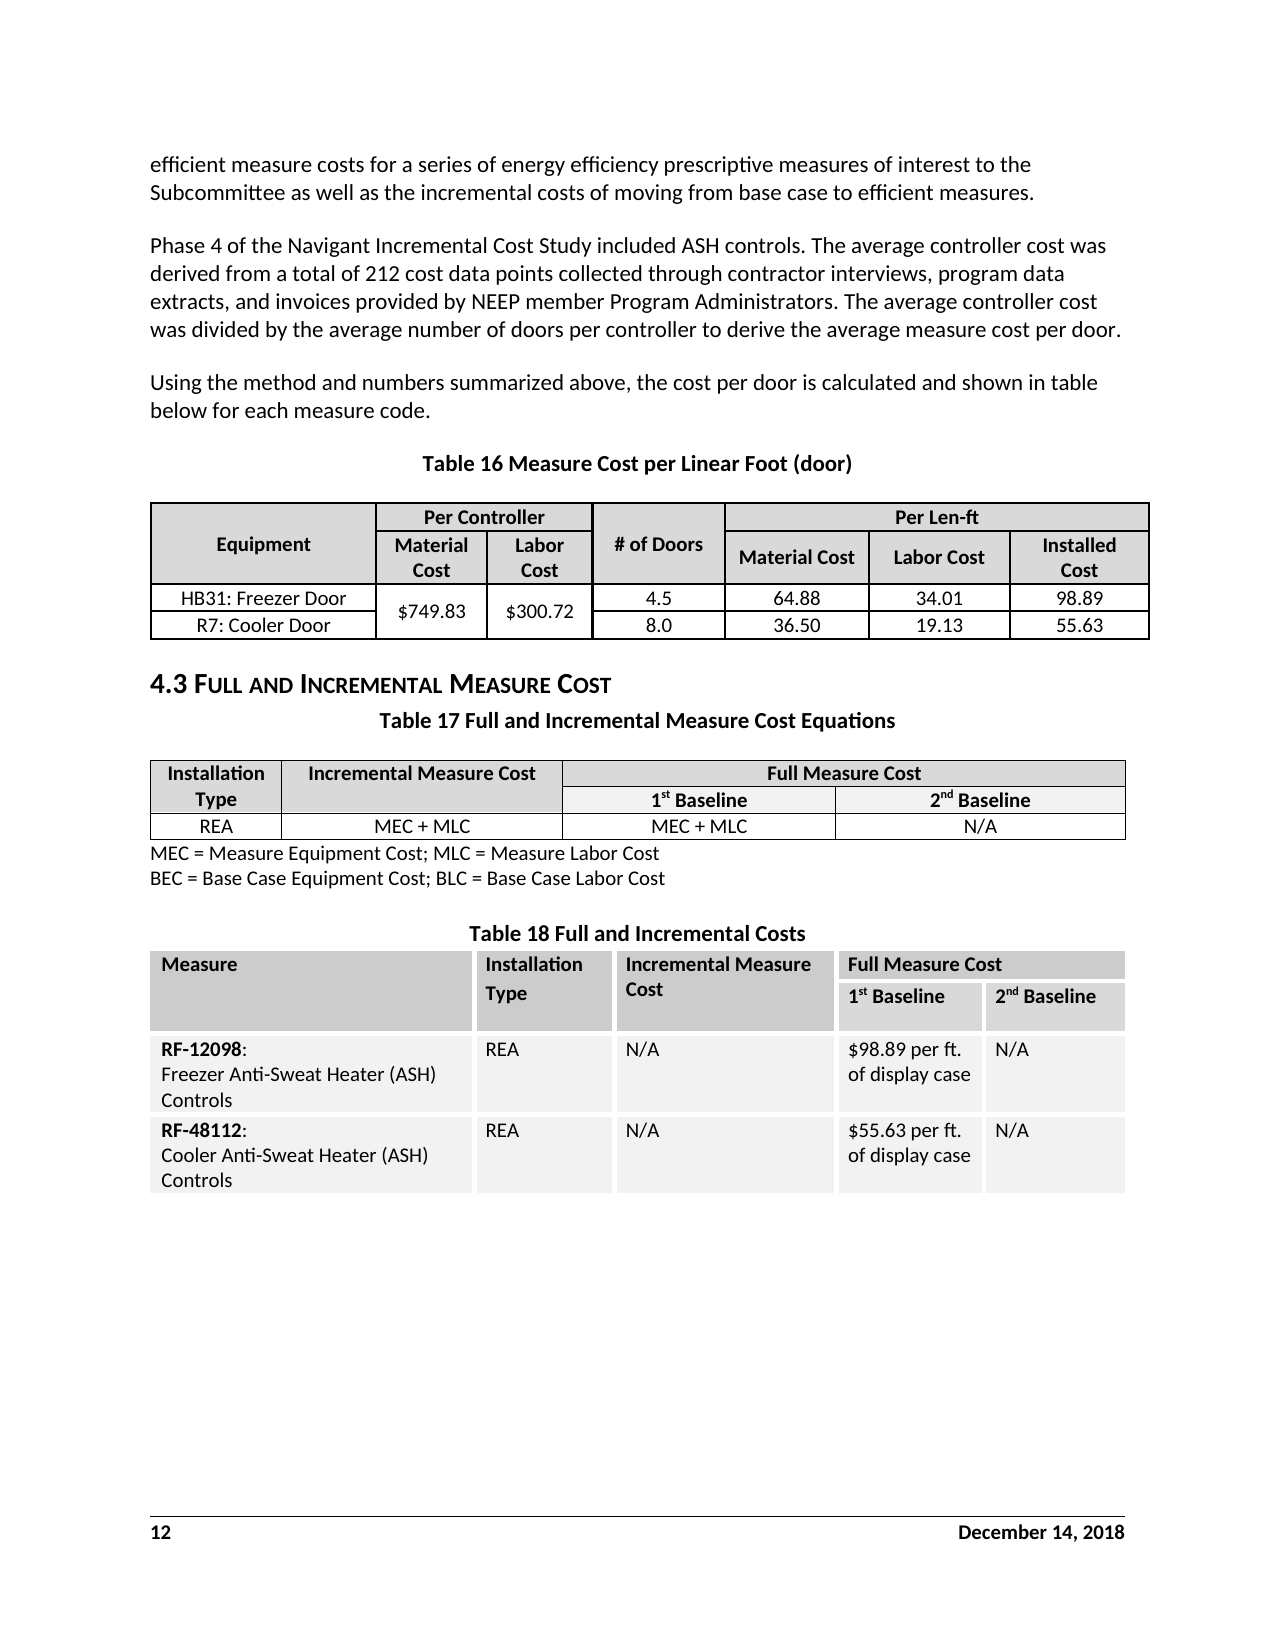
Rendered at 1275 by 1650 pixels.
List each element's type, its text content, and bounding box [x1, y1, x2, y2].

table_cell RF-48112: Cooler Anti-Sweat Heater (ASH) Controls [150, 1117, 472, 1193]
table_header Installation Type [477, 951, 612, 1031]
table_cell 4.5 [594, 585, 724, 610]
table_header Measure [150, 951, 472, 1031]
table_cell 34.01 [870, 585, 1009, 610]
table_header Per Controller [377, 504, 591, 530]
table_cell REA [477, 1117, 612, 1193]
table_cell $749.83 [377, 585, 486, 638]
table_cell 1st Baseline [563, 787, 835, 812]
table_cell N/A [617, 1117, 834, 1193]
table_cell N/A [986, 1036, 1125, 1112]
table_cell $98.89 per ft. of display case [839, 1036, 982, 1112]
text Using the method and numbers summarized above, the cost per door is calculated and shown in table below for each measure code. [150, 368, 1125, 424]
table_cell 55.63 [1011, 612, 1148, 638]
table_cell RF-12098: Freezer Anti-Sweat Heater (ASH) Controls [150, 1036, 472, 1112]
table_cell $300.72 [488, 585, 591, 638]
table_cell HB31: Freezer Door [152, 585, 375, 610]
table_cell N/A [617, 1036, 834, 1112]
table_cell MEC + MLC [563, 814, 835, 839]
table_cell 36.50 [726, 612, 868, 638]
table_cell MEC + MLC [282, 814, 562, 839]
text Table 17 Full and Incremental Measure Cost Equations [150, 707, 1125, 734]
table_cell R7: Cooler Door [152, 612, 375, 638]
table_cell Labor Cost [870, 532, 1009, 583]
table_cell 19.13 [870, 612, 1009, 638]
text BEC = Base Case Equipment Cost; BLC = Base Case Labor Cost [150, 865, 1125, 891]
table_cell 2nd Baseline [836, 787, 1125, 812]
table_cell $55.63 per ft. of display case [839, 1117, 982, 1193]
text Phase 4 of the Navigant Incremental Cost Study included ASH controls. The average controller cost was derived from a total of 212 cost data points collected through contractor interviews, program data extracts, and invoices provided by NEEP member Program Administrators. The average controller cost was divided by the average number of doors per controller to derive the average measure cost per door. [150, 231, 1125, 343]
table_cell Material Cost [377, 532, 486, 583]
table_cell Labor Cost [488, 532, 591, 583]
table_header Incremental Measure Cost [617, 951, 834, 1031]
table_header Full Measure Cost [563, 761, 1125, 786]
table_cell 2nd Baseline [986, 983, 1125, 1031]
table_header # of Doors [594, 504, 724, 583]
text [150, 150, 1125, 206]
text Table 16 Measure Cost per Linear Foot (door) [150, 449, 1125, 477]
table_cell REA [151, 814, 281, 839]
table_cell N/A [986, 1117, 1125, 1193]
table_header Incremental Measure Cost [282, 761, 562, 812]
table_cell 64.88 [726, 585, 868, 610]
table_cell 98.89 [1011, 585, 1148, 610]
table_cell Installed Cost [1011, 532, 1148, 583]
text MEC = Measure Equipment Cost; MLC = Measure Labor Cost [150, 840, 1125, 865]
text Table 18 Full and Incremental Costs [150, 919, 1125, 947]
table_header Installation Type [151, 761, 281, 812]
table_header Equipment [152, 504, 375, 583]
subtitle 4.3 Full and Incremental Measure Cost [150, 665, 1125, 700]
table_cell Material Cost [726, 532, 868, 583]
table_header Per Len-ft [726, 504, 1148, 530]
table_cell N/A [836, 814, 1125, 839]
table_cell 1st Baseline [839, 983, 982, 1031]
table_cell REA [477, 1036, 612, 1112]
table_cell 8.0 [594, 612, 724, 638]
table_header Full Measure Cost [839, 951, 1125, 979]
